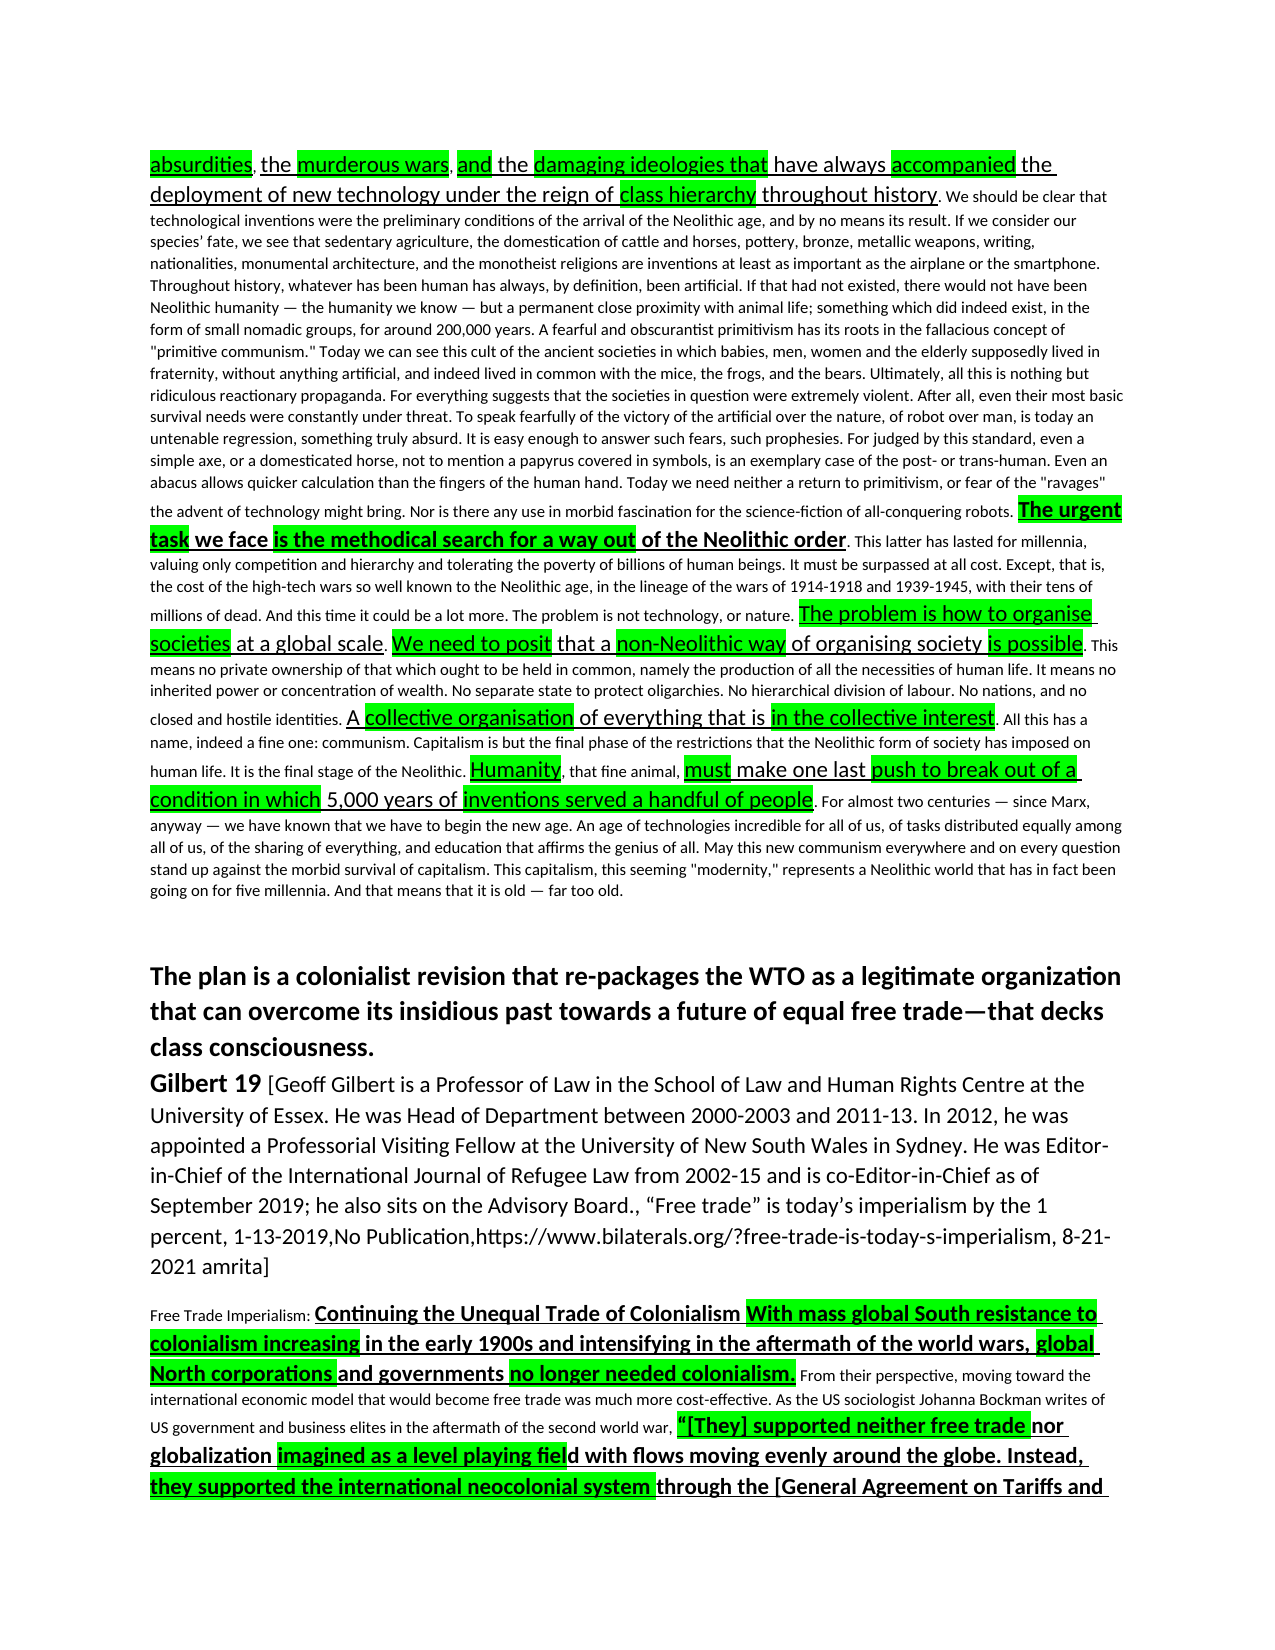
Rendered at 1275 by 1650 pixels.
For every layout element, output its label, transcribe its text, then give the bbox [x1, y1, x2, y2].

text Gilbert 19 [Geoff Gilbert is a Professor of Law in the School of Law and Human Rights Centre at the University of Essex. He was Head of Department between 2000-2003 and 2011-13. In 2012, he was appointed a Professorial Visiting Fellow at the University of New South Wales in Sydney. He was Editor-in-Chief of the International Journal of Refugee Law from 2002-15 and is co-Editor-in-Chief as of September 2019; he also sits on the Advisory Board., “Free trade” is today’s imperialism by the 1 percent, 1-13-2019,No Publication,https://www.bilaterals.org/?free-trade-is-today-s-imperialism, 8-21-2021 amrita] [150, 1066, 1125, 1280]
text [150, 150, 1125, 901]
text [150, 1299, 1125, 1500]
subtitle The plan is a colonialist revision that re-packages the WTO as a legitimate organization that can overcome its insidious past towards a future of equal free trade—that decks class consciousness. [150, 959, 1125, 1063]
